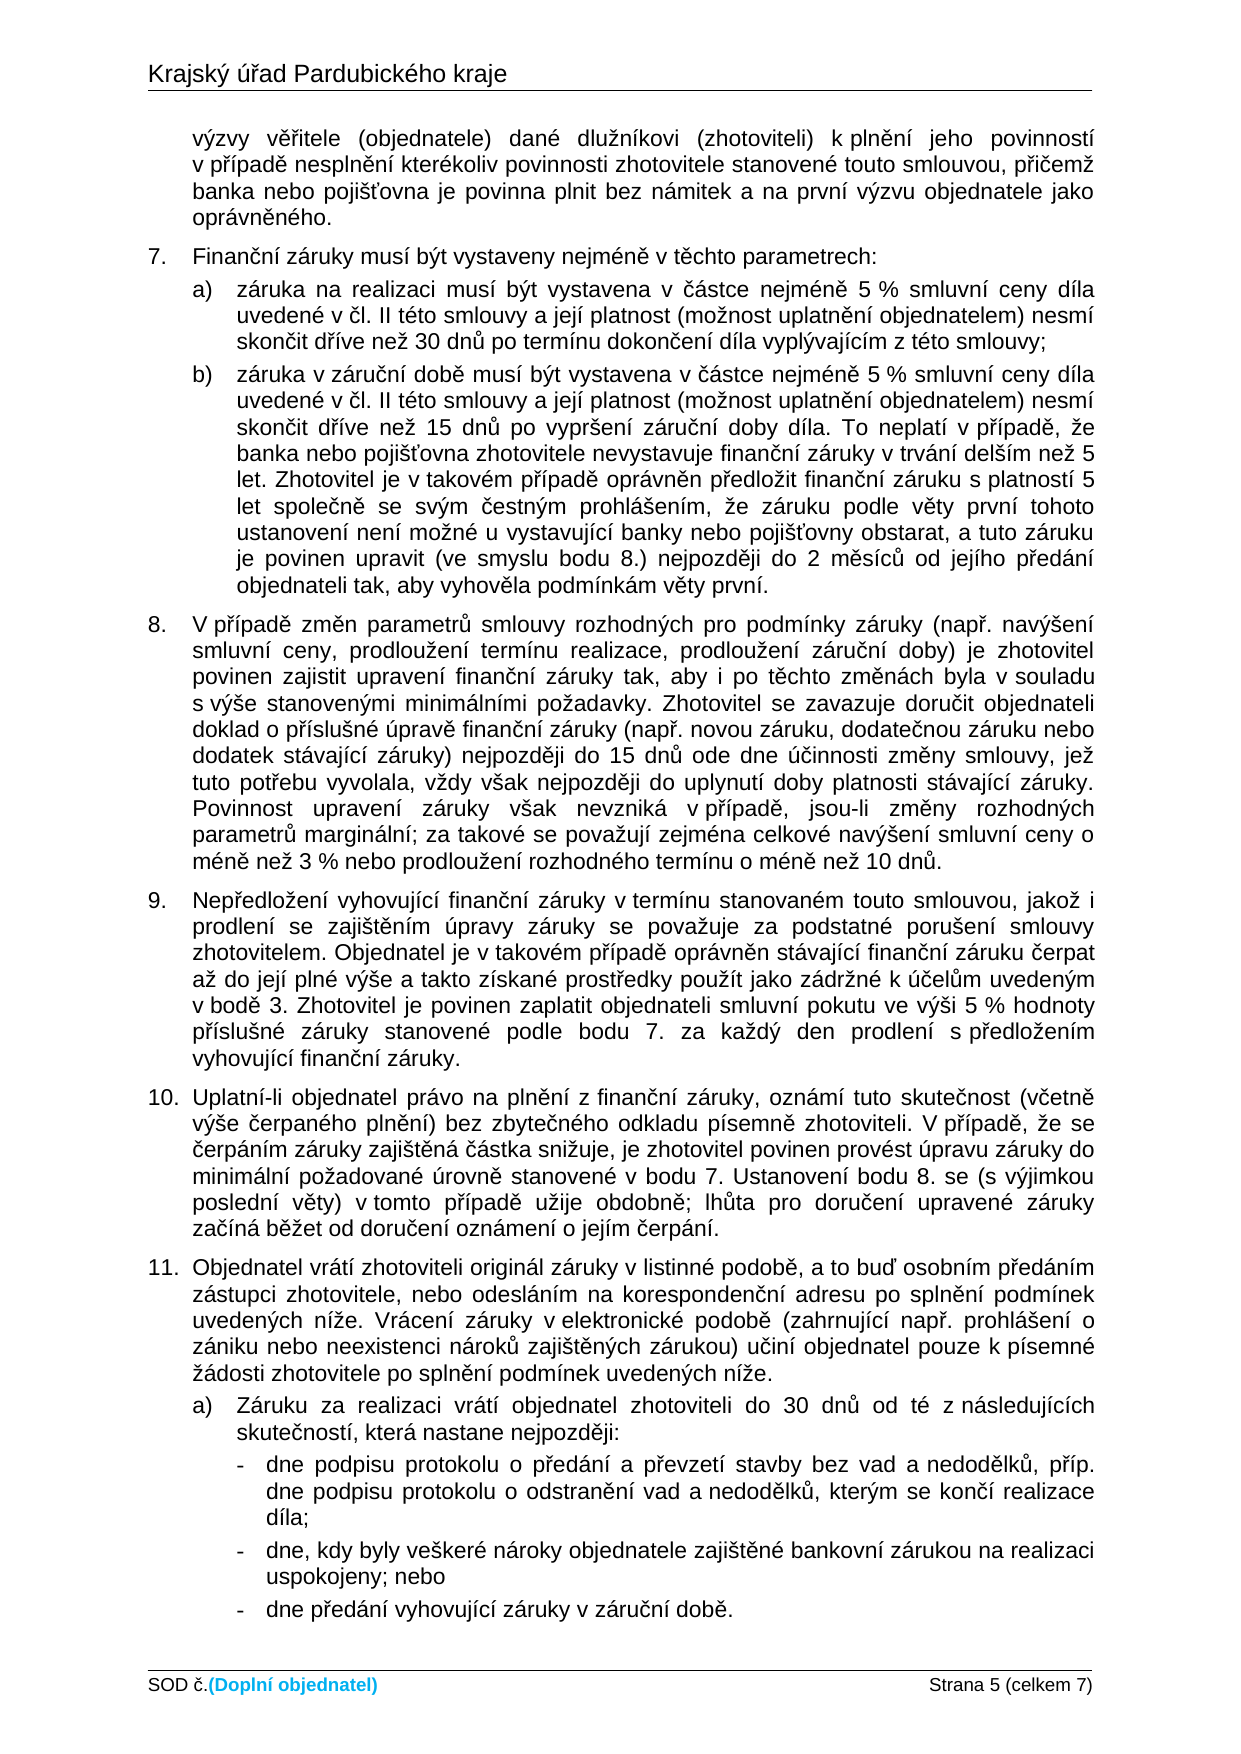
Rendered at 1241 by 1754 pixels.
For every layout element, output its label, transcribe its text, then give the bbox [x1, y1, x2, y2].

list dne podpisu protokolu o předání a převzetí stavby bez vad a nedodělků, příp. dne podpisu protokolu o odstranění vad a nedodělků, kterým se končí realizace díla; [236, 1451, 1095, 1530]
list záruka na realizaci musí být vystavena v částce nejméně 5 % smluvní ceny díla uvedené v čl. II této smlouvy a její platnost (možnost uplatnění objednatelem) nesmí skončit dříve než 30 dnů po termínu dokončení díla vyplývajícím z této smlouvy; [192, 276, 1095, 354]
list Nepředložení vyhovující finanční záruky v termínu stanovaném touto smlouvou, jakož i prodlení se zajištěním úpravy záruky se považuje za podstatné porušení smlouvy zhotovitelem. Objednatel je v takovém případě oprávněn stávající finanční záruku čerpat až do její plné výše a takto získané prostředky použít jako zádržné k účelům uvedeným v bodě 3. Zhotovitel je povinen zaplatit objednateli smluvní pokutu ve výši 5 % hodnoty příslušné záruky stanovené podle bodu 7. za každý den prodlení s předložením vyhovující finanční záruky. [148, 887, 1095, 1071]
list Finanční záruky musí být vystaveny nejméně v těchto parametrech: [148, 243, 1095, 269]
list záruka v záruční době musí být vystavena v částce nejméně 5 % smluvní ceny díla uvedené v čl. II této smlouvy a její platnost (možnost uplatnění objednatelem) nesmí skončit dříve než 15 dnů po vypršení záruční doby díla. To neplatí v případě, že banka nebo pojišťovna zhotovitele nevystavuje finanční záruky v trvání delším než 5 let. Zhotovitel je v takovém případě oprávněn předložit finanční záruku s platností 5 let společně se svým čestným prohlášením, že záruku podle věty první tohoto ustanovení není možné u vystavující banky nebo pojišťovny obstarat, a tuto záruku je povinen upravit (ve smyslu bodu 8.) nejpozději do 2 měsíců od jejího předání objednateli tak, aby vyhověla podmínkám věty první. [192, 361, 1095, 598]
list Záruku za realizaci vrátí objednatel zhotoviteli do 30 dnů od té z následujících skutečností, která nastane nejpozději: [192, 1392, 1095, 1445]
list Objednatel vrátí zhotoviteli originál záruky v listinné podobě, a to buď osobním předáním zástupci zhotovitele, nebo odesláním na korespondenční adresu po splnění podmínek uvedených níže. Vrácení záruky v elektronické podobě (zahrnující např. prohlášení o zániku nebo neexistenci nároků zajištěných zárukou) učiní objednatel pouze k písemné žádosti zhotovitele po splnění podmínek uvedených níže. [148, 1254, 1095, 1386]
list V případě změn parametrů smlouvy rozhodných pro podmínky záruky (např. navýšení smluvní ceny, prodloužení termínu realizace, prodloužení záruční doby) je zhotovitel povinen zajistit upravení finanční záruky tak, aby i po těchto změnách byla v souladu s výše stanovenými minimálními požadavky. Zhotovitel se zavazuje doručit objednateli doklad o příslušné úpravě finanční záruky (např. novou záruku, dodatečnou záruku nebo dodatek stávající záruky) nejpozději do 15 dnů ode dne účinnosti změny smlouvy, jež tuto potřebu vyvolala, vždy však nejpozději do uplynutí doby platnosti stávající záruky. Povinnost upravení záruky však nevzniká v případě, jsou-li změny rozhodných parametrů marginální; za takové se považují zejména celkové navýšení smluvní ceny o méně než 3 % nebo prodloužení rozhodného termínu o méně než 10 dnů. [148, 611, 1095, 874]
list dne předání vyhovující záruky v záruční době. [236, 1596, 1095, 1622]
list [148, 125, 1095, 230]
list dne, kdy byly veškeré nároky objednatele zajištěné bankovní zárukou na realizaci uspokojeny; nebo [236, 1537, 1095, 1589]
list Uplatní-li objednatel právo na plnění z finanční záruky, oznámí tuto skutečnost (včetně výše čerpaného plnění) bez zbytečného odkladu písemně zhotoviteli. V případě, že se čerpáním záruky zajištěná částka snižuje, je zhotovitel povinen provést úpravu záruky do minimální požadované úrovně stanovené v bodu 7. Ustanovení bodu 8. se (s výjimkou poslední věty) v tomto případě užije obdobně; lhůta pro doručení upravené záruky začíná běžet od doručení oznámení o jejím čerpání. [148, 1083, 1095, 1242]
